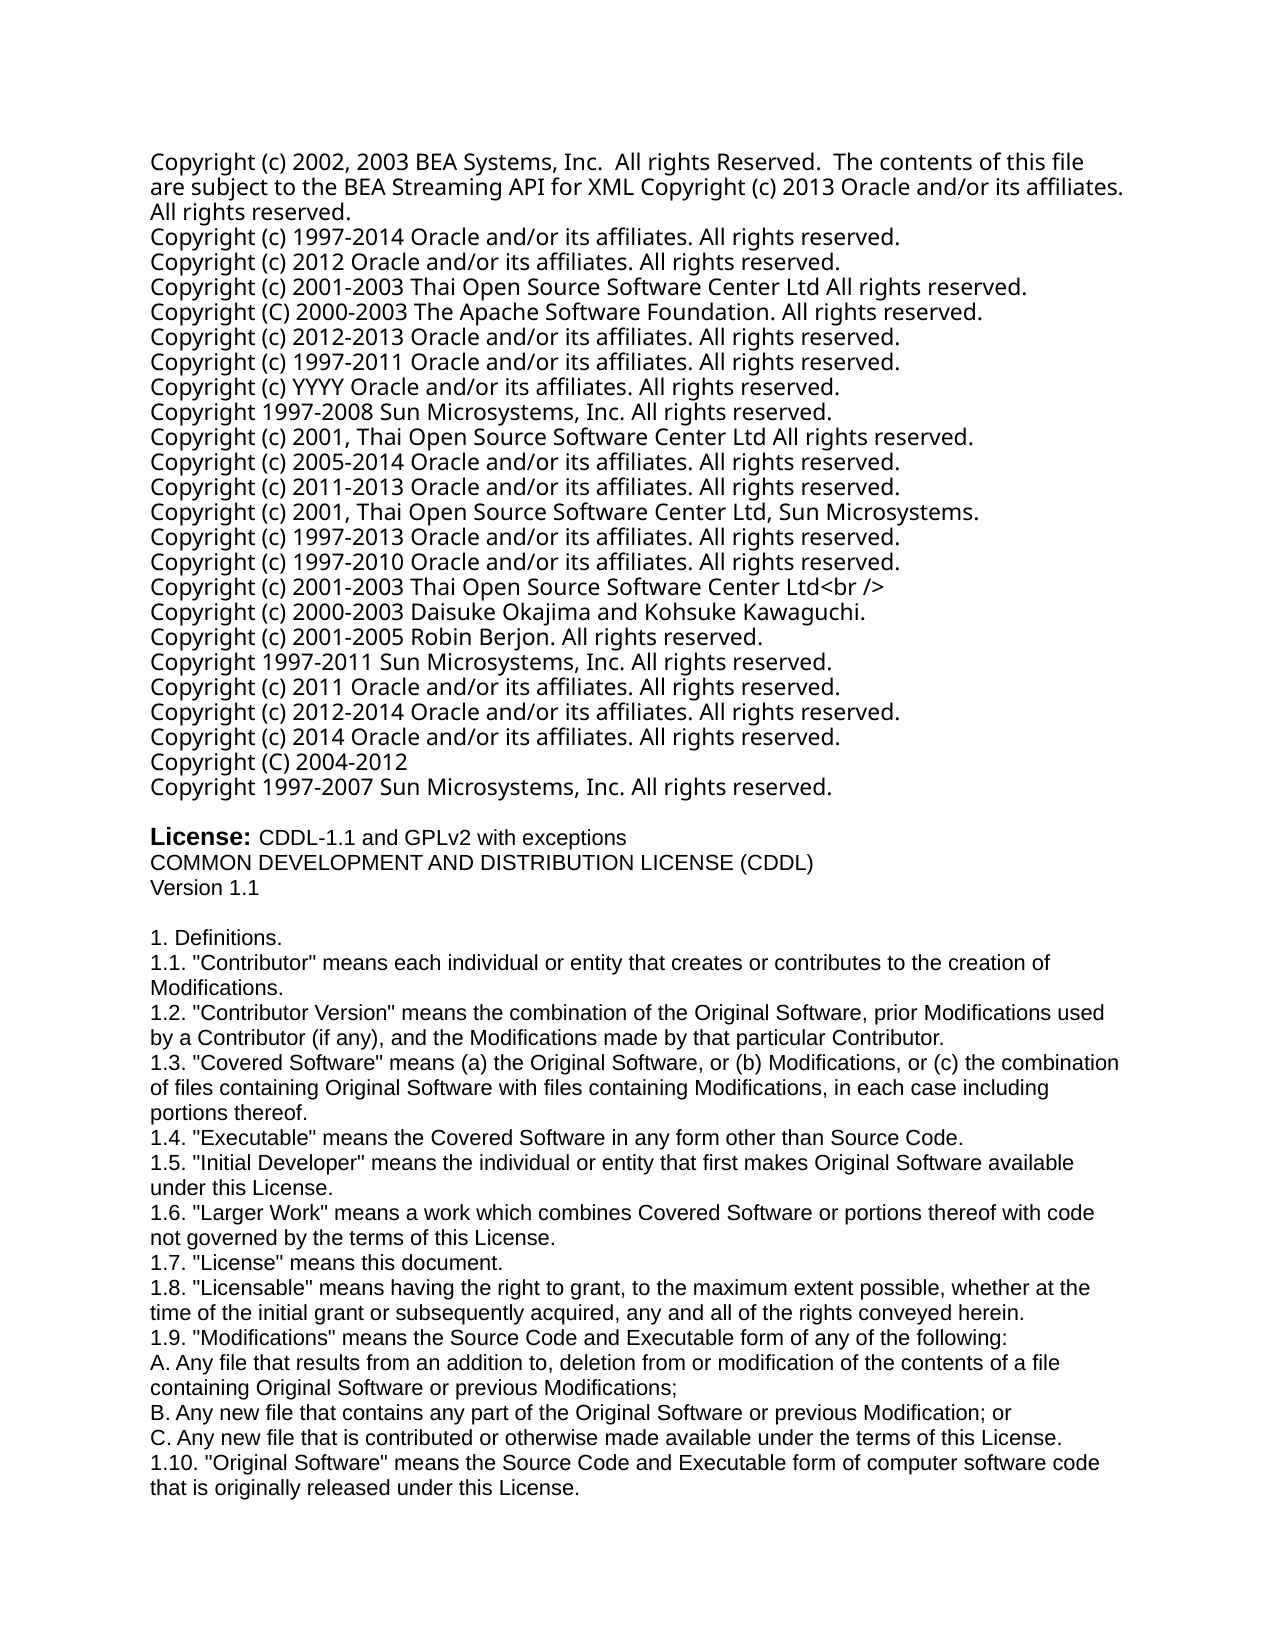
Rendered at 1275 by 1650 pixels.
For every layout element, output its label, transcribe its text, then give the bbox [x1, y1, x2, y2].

text 1.7. "License" means this document. [150, 1250, 1125, 1275]
text License: CDDL-1.1 and GPLv2 with exceptions [150, 825, 1125, 850]
text 1. Definitions. [150, 925, 1125, 950]
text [150, 150, 1125, 825]
text A. Any file that results from an addition to, deletion from or modification of the contents of a file containing Original Software or previous Modifications; [150, 1350, 1125, 1400]
text Version 1.1 [150, 875, 1125, 900]
text B. Any new file that contains any part of the Original Software or previous Modification; or [150, 1400, 1125, 1425]
text 1.5. "Initial Developer" means the individual or entity that first makes Original Software available under this License. [150, 1150, 1125, 1200]
text 1.1. "Contributor" means each individual or entity that creates or contributes to the creation of Modifications. [150, 950, 1125, 1000]
text 1.9. "Modifications" means the Source Code and Executable form of any of the following: [150, 1325, 1125, 1350]
text 1.8. "Licensable" means having the right to grant, to the maximum extent possible, whether at the time of the initial grant or subsequently acquired, any and all of the rights conveyed herein. [150, 1275, 1125, 1325]
text 1.10. "Original Software" means the Source Code and Executable form of computer software code that is originally released under this License. [150, 1450, 1125, 1500]
text 1.6. "Larger Work" means a work which combines Covered Software or portions thereof with code not governed by the terms of this License. [150, 1200, 1125, 1250]
text COMMON DEVELOPMENT AND DISTRIBUTION LICENSE (CDDL) [150, 850, 1125, 875]
text 1.2. "Contributor Version" means the combination of the Original Software, prior Modifications used by a Contributor (if any), and the Modifications made by that particular Contributor. [150, 1000, 1125, 1050]
text 1.4. "Executable" means the Covered Software in any form other than Source Code. [150, 1125, 1125, 1150]
text 1.3. "Covered Software" means (a) the Original Software, or (b) Modifications, or (c) the combination of files containing Original Software with files containing Modifications, in each case including portions thereof. [150, 1050, 1125, 1125]
text C. Any new file that is contributed or otherwise made available under the terms of this License. [150, 1425, 1125, 1450]
